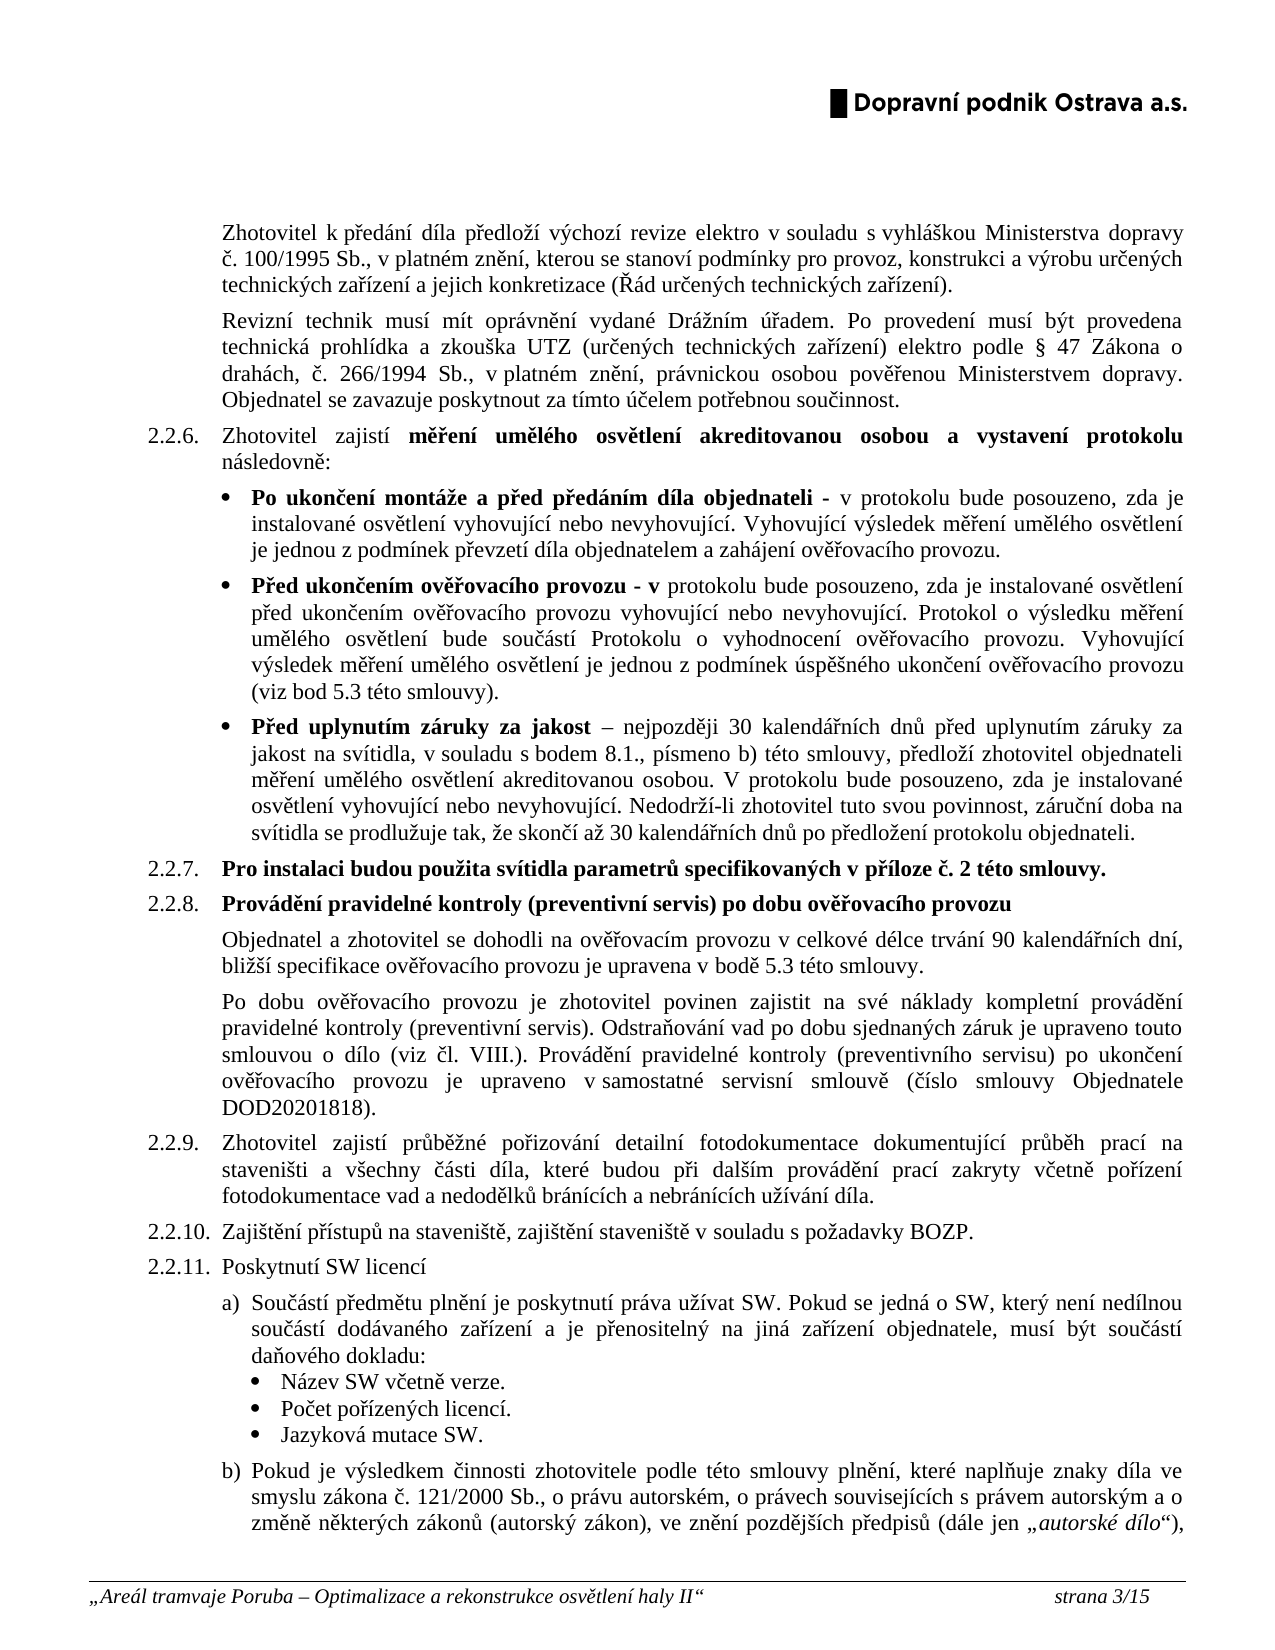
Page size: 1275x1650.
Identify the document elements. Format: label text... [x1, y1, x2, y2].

list Po ukončení montáže a před předáním díla objednateli - v protokolu bude posouzeno, zda je instalované osvětlení vyhovující nebo nevyhovující. Vyhovující výsledek měření umělého osvětlení je jednou z podmínek převzetí díla objednatelem a zahájení ověřovacího provozu. [222, 484, 1184, 563]
list Poskytnutí SW licencí [148, 1253, 1184, 1280]
list Zajištění přístupů na staveniště, zajištění staveniště v souladu s požadavky BOZP. [148, 1218, 1184, 1244]
list Pro instalaci budou použita svítidla parametrů specifikovaných v příloze č. 2 této smlouvy. [148, 854, 1184, 881]
text Po dobu ověřovacího provozu je zhotovitel povinen zajistit na své náklady kompletní provádění pravidelné kontroly (preventivní servis). Odstraňování vad po dobu sjednaných záruk je upraveno touto smlouvou o dílo (viz čl. VIII.). Provádění pravidelné kontroly (preventivního servisu) po ukončení ověřovacího provozu je upraveno v samostatné servisní smlouvě (číslo smlouvy Objednatele DOD20201818). [222, 988, 1184, 1120]
text Zhotovitel k předání díla předloží výchozí revize elektro v souladu s vyhláškou Ministerstva dopravy č. 100/1995 Sb., v platném znění, kterou se stanoví podmínky pro provoz, konstrukci a výrobu určených technických zařízení a jejich konkretizace (Řád určených technických zařízení). [222, 218, 1184, 298]
list Před ukončením ověřovacího provozu - v protokolu bude posouzeno, zda je instalované osvětlení před ukončením ověřovacího provozu vyhovující nebo nevyhovující. Protokol o výsledku měření umělého osvětlení bude součástí Protokolu o vyhodnocení ověřovacího provozu. Vyhovující výsledek měření umělého osvětlení je jednou z podmínek úspěšného ukončení ověřovacího provozu (viz bod 5.3 této smlouvy). [222, 572, 1184, 704]
text Jazyková mutace SW. [251, 1421, 1186, 1447]
list Zhotovitel zajistí měření umělého osvětlení akreditovanou osobou a vystavení protokolu následovně: [148, 422, 1184, 474]
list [222, 1457, 1184, 1536]
text Počet pořízených licencí. [251, 1394, 1186, 1421]
text Revizní technik musí mít oprávnění vydané Drážním úřadem. Po provedení musí být provedena technická prohlídka a zkouška UTZ (určených technických zařízení) elektro podle § 47 Zákona o drahách, č. 266/1994 Sb., v platném znění, právnickou osobou pověřenou Ministerstvem dopravy. Objednatel se zavazuje poskytnout za tímto účelem potřebnou součinnost. [222, 307, 1184, 412]
text Název SW včetně verze. [251, 1368, 1186, 1394]
list Zhotovitel zajistí průběžné pořizování detailní fotodokumentace dokumentující průběh prací na staveništi a všechny části díla, které budou při dalším provádění prací zakryty včetně pořízení fotodokumentace vad a nedodělků bránících a nebránících užívání díla. [148, 1129, 1184, 1208]
list Před uplynutím záruky za jakost – nejpozději 30 kalendářních dnů před uplynutím záruky za jakost na svítidla, v souladu s bodem 8.1., písmeno b) této smlouvy, předloží zhotovitel objednateli měření umělého osvětlení akreditovanou osobou. V protokolu bude posouzeno, zda je instalované osvětlení vyhovující nebo nevyhovující. Nedodrží-li zhotovitel tuto svou povinnost, záruční doba na svítidla se prodlužuje tak, že skončí až 30 kalendářních dnů po předložení protokolu objednateli. [222, 713, 1184, 845]
list Provádění pravidelné kontroly (preventivní servis) po dobu ověřovacího provozu [148, 890, 1184, 917]
picture [830, 89, 1187, 118]
list Součástí předmětu plnění je poskytnutí práva užívat SW. Pokud se jedná o SW, který není nedílnou součástí dodávaného zařízení a je přenositelný na jiná zařízení objednatele, musí být součástí daňového dokladu: [222, 1289, 1184, 1368]
text Objednatel a zhotovitel se dohodli na ověřovacím provozu v celkové délce trvání 90 kalendářních dní, bližší specifikace ověřovacího provozu je upravena v bodě 5.3 této smlouvy. [222, 926, 1184, 979]
